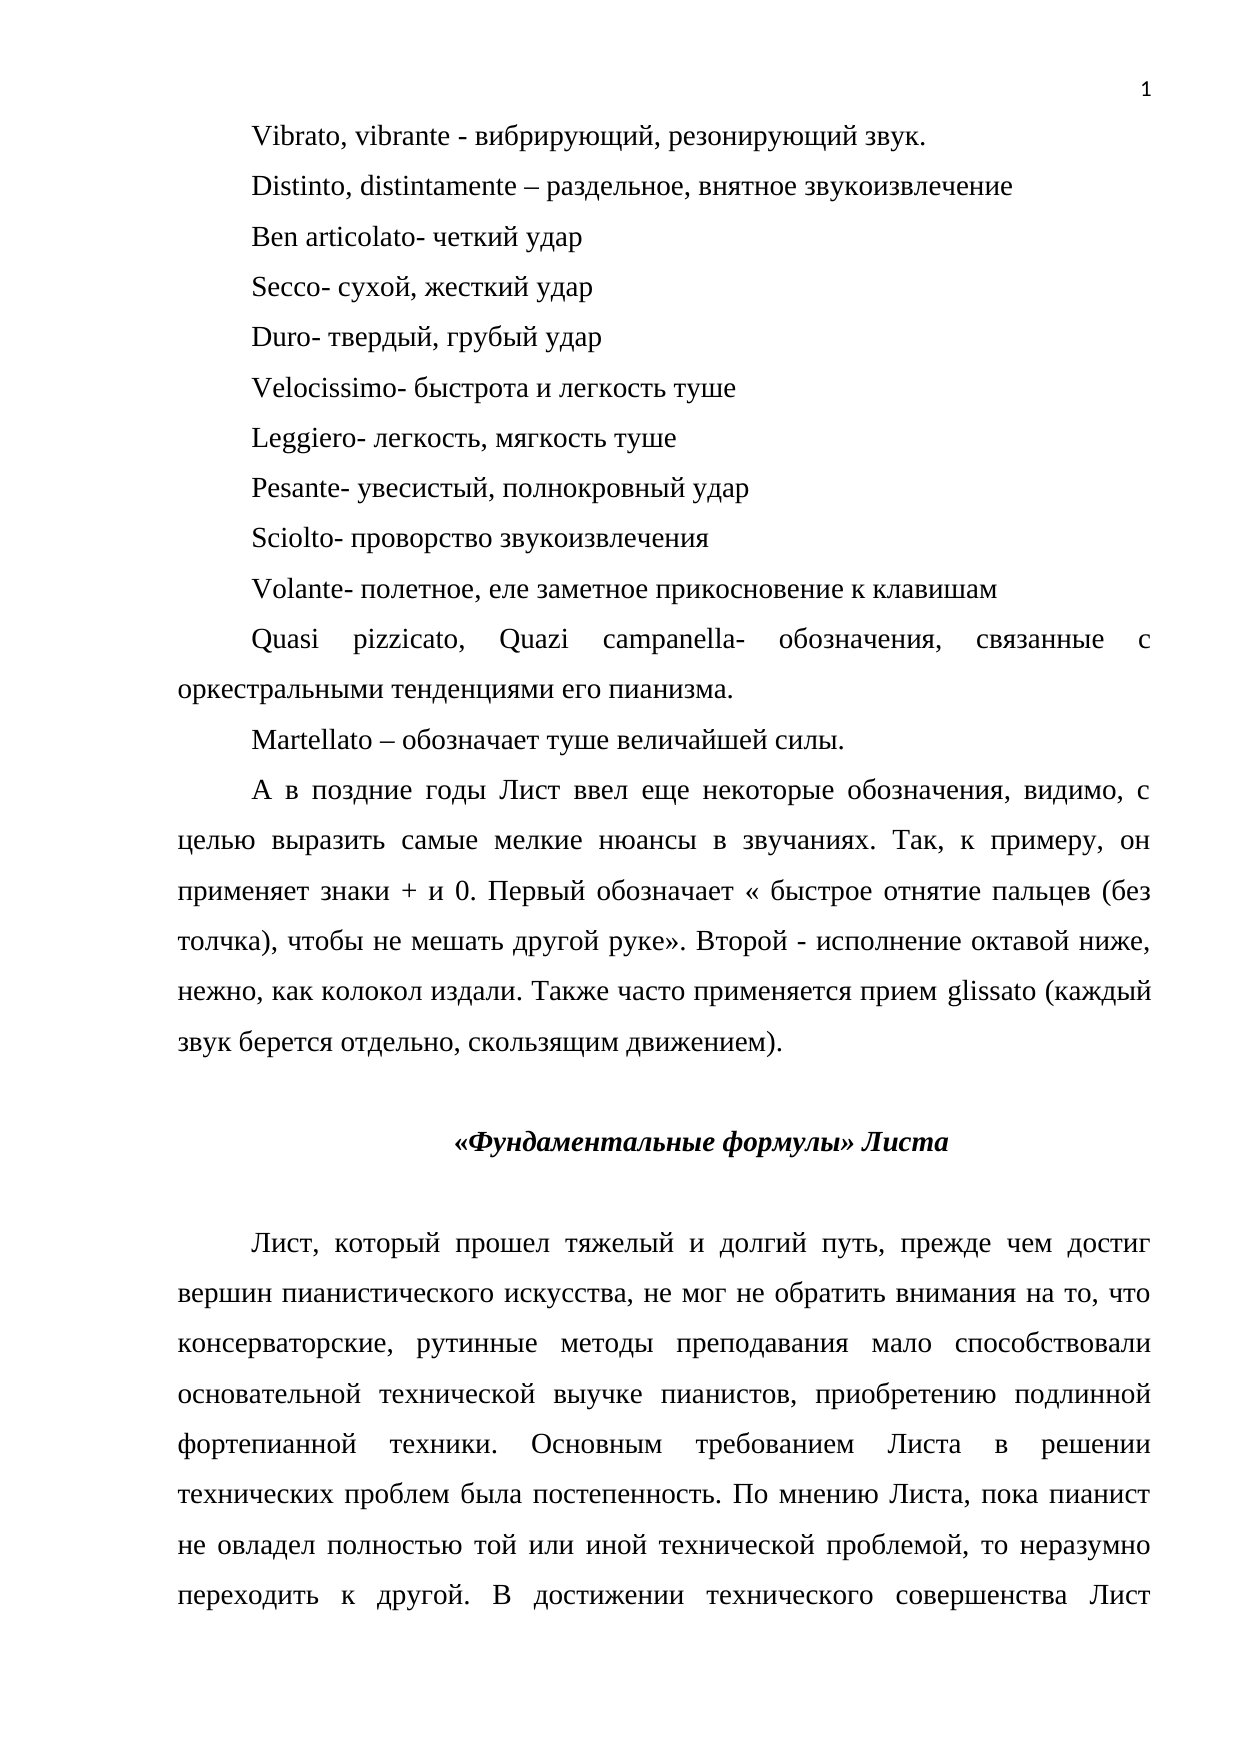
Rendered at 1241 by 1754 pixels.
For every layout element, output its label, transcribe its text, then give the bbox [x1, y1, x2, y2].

text А в поздние годы Лист ввел еще некоторые обозначения, видимо, с целью выразить самые мелкие нюансы в звучаниях. Так, к примеру, он применяет знаки + и 0. Первый обозначает « быстрое отнятие пальцев (без толчка), чтобы не мешать другой руке». Второй - исполнение октавой ниже, нежно, как колокол издали. Также часто применяется прием glissato (каждый звук берется отдельно, скользящим движением). [177, 772, 1152, 1057]
text Pesante- увесистый, полнокровный удар [177, 470, 1152, 504]
text Ben articolato- четкий удар [177, 219, 1152, 252]
text Quasi pizzicato, Quazi campanella- обозначения, связанные с оркестральными тенденциями его пианизма. [177, 621, 1152, 705]
text Sciolto- проворство звукоизвлечения [177, 521, 1152, 554]
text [177, 1225, 1152, 1611]
text Velocissimo- быстрота и легкость туше [177, 370, 1152, 403]
text Duro- твердый, грубый удар [177, 319, 1152, 353]
text Martellato – обозначает туше величайшей силы. [177, 722, 1152, 755]
text Vibrato, vibrante - вибрирующий, резонирующий звук. [177, 118, 1152, 152]
text Volante- полетное, еле заметное прикосновение к клавишам [177, 571, 1152, 604]
text Leggiero- легкость, мягкость туше [177, 420, 1152, 453]
text «Фундаментальные формулы» Листа [177, 1124, 1152, 1158]
text Distinto, distintamente – раздельное, внятное звукоизвлечение [177, 168, 1152, 202]
text Secco- сухой, жесткий удар [177, 269, 1152, 303]
